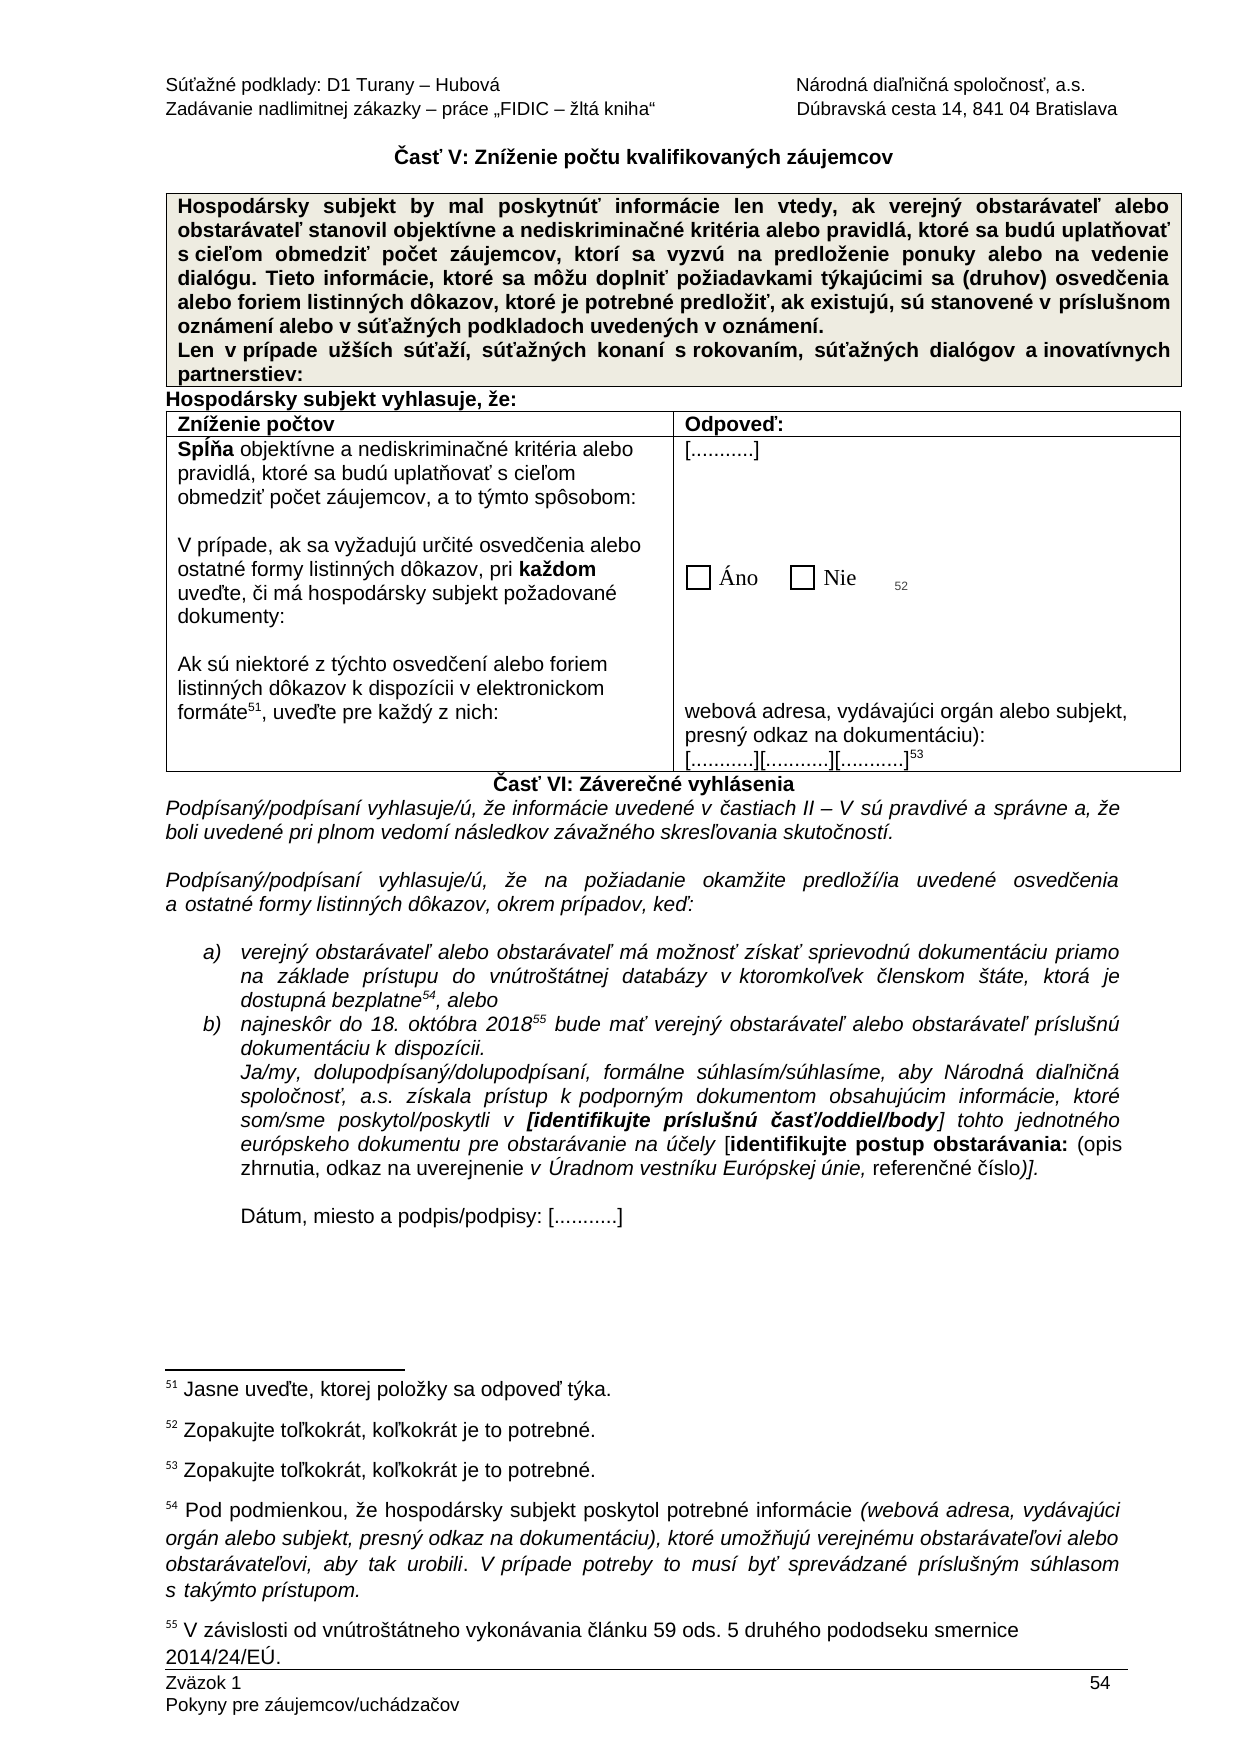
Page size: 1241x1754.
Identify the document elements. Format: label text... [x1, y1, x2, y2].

text Hospodársky subjekt vyhlasuje, že: [165, 387, 1122, 411]
table_header Zníženie počtov [167, 412, 673, 436]
table_cell Spĺňa objektívne a nediskriminačné kritéria alebo pravidlá, ktoré sa budú uplatňovať s cieľom obmedziť počet záujemcov, a to týmto spôsobom: V prípade, ak sa vyžadujú určité osvedčenia alebo ostatné formy listinných dôkazov, pri každom uveďte, či má hospodársky subjekt požadované dokumenty: Ak sú niektoré z týchto osvedčení alebo foriem listinných dôkazov k dispozícii v elektronickom formáte, uveďte pre každý z nich: [167, 437, 673, 771]
list Dátum, miesto a podpis/podpisy: [...........] [240, 1203, 1122, 1227]
table_header Odpoveď: [674, 412, 1180, 436]
table_cell [...........] webová adresa, vydávajúci orgán alebo subjekt, presný odkaz na dokumentáciu): [...........][...........][...........] [674, 437, 1180, 771]
text Podpísaný/podpísaní vyhlasuje/ú, že na požiadanie okamžite predloží/ia uvedené osvedčenia a ostatné formy listinných dôkazov, okrem prípadov, keď: [165, 868, 1122, 916]
text Podpísaný/podpísaní vyhlasuje/ú, že informácie uvedené v častiach II – V sú pravdivé a správne a, že boli uvedené pri plnom vedomí následkov závažného skresľovania skutočností. [165, 796, 1122, 844]
list Ja/my, dolupodpísaný/dolupodpísaní, formálne súhlasím/súhlasíme, aby Národná diaľničná spoločnosť, a.s. získala prístup k podporným dokumentom obsahujúcim informácie, ktoré som/sme poskytol/poskytli v [identifikujte príslušnú časť/oddiel/body] tohto jednotného európskeho dokumentu pre obstarávanie na účely [identifikujte postup obstarávania: (opis zhrnutia, odkaz na uverejnenie v Úradnom vestníku Európskej únie, referenčné číslo)]. [240, 1060, 1122, 1179]
table_header Hospodársky subjekt by mal poskytnúť informácie len vtedy, ak verejný obstarávateľ alebo obstarávateľ stanovil objektívne a nediskriminačné kritéria alebo pravidlá, ktoré sa budú uplatňovať s cieľom obmedziť počet záujemcov, ktorí sa vyzvú na predloženie ponuky alebo na vedenie dialógu. Tieto informácie, ktoré sa môžu doplniť požiadavkami týkajúcimi sa (druhov) osvedčenia alebo foriem listinných dôkazov, ktoré je potrebné predložiť, ak existujú, sú stanovené v príslušnom oznámení alebo v súťažných podkladoch uvedených v oznámení. Len v prípade užších súťaží, súťažných konaní s rokovaním, súťažných dialógov a inovatívnych partnerstiev: [167, 194, 1181, 386]
list verejný obstarávateľ alebo obstarávateľ má možnosť získať sprievodnú dokumentáciu priamo na základe prístupu do vnútroštátnej databázy v ktoromkoľvek členskom štáte, ktorá je dostupná bezplatne, alebo [203, 940, 1122, 1012]
list najneskôr do 18. októbra 2018 bude mať verejný obstarávateľ alebo obstarávateľ príslušnú dokumentáciu k dispozícii. [203, 1012, 1122, 1060]
text Časť V: Zníženie počtu kvalifikovaných záujemcov [165, 145, 1122, 169]
text Časť VI: Záverečné vyhlásenia [165, 772, 1122, 796]
